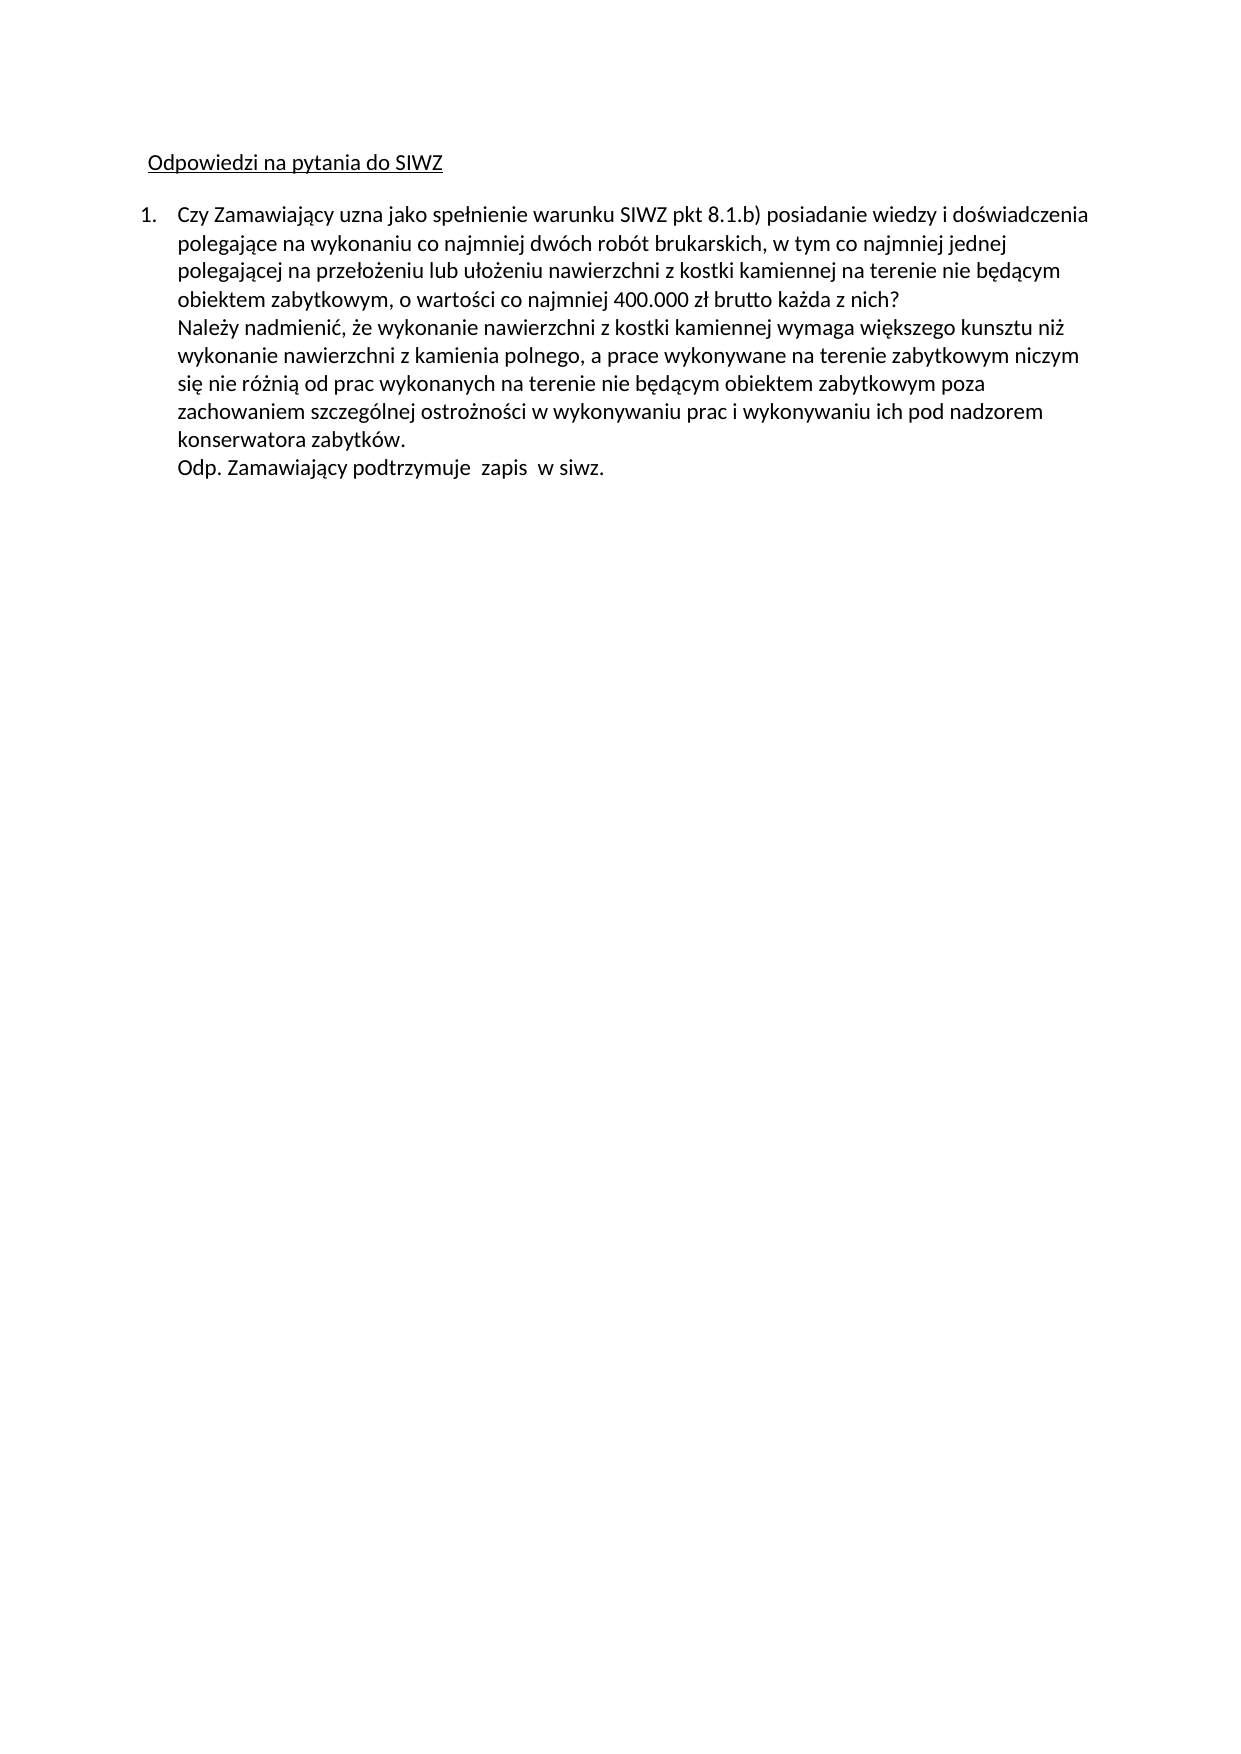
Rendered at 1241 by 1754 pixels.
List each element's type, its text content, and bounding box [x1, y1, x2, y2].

list Czy Zamawiający uzna jako spełnienie warunku SIWZ pkt 8.1.b) posiadanie wiedzy i doświadczenia polegające na wykonaniu co najmniej dwóch robót brukarskich, w tym co najmniej jednej polegającej na przełożeniu lub ułożeniu nawierzchni z kostki kamiennej na terenie nie będącym obiektem zabytkowym, o wartości co najmniej 400.000 zł brutto każda z nich? [140, 201, 1093, 313]
list Należy nadmienić, że wykonanie nawierzchni z kostki kamiennej wymaga większego kunsztu niż wykonanie nawierzchni z kamienia polnego, a prace wykonywane na terenie zabytkowym niczym się nie różnią od prac wykonanych na terenie nie będącym obiektem zabytkowym poza zachowaniem szczególnej ostrożności w wykonywaniu prac i wykonywaniu ich pod nadzorem konserwatora zabytków. [177, 313, 1093, 453]
list Odp. Zamawiający podtrzymuje zapis w siwz. [177, 453, 1093, 481]
text Odpowiedzi na pytania do SIWZ [148, 148, 1093, 176]
